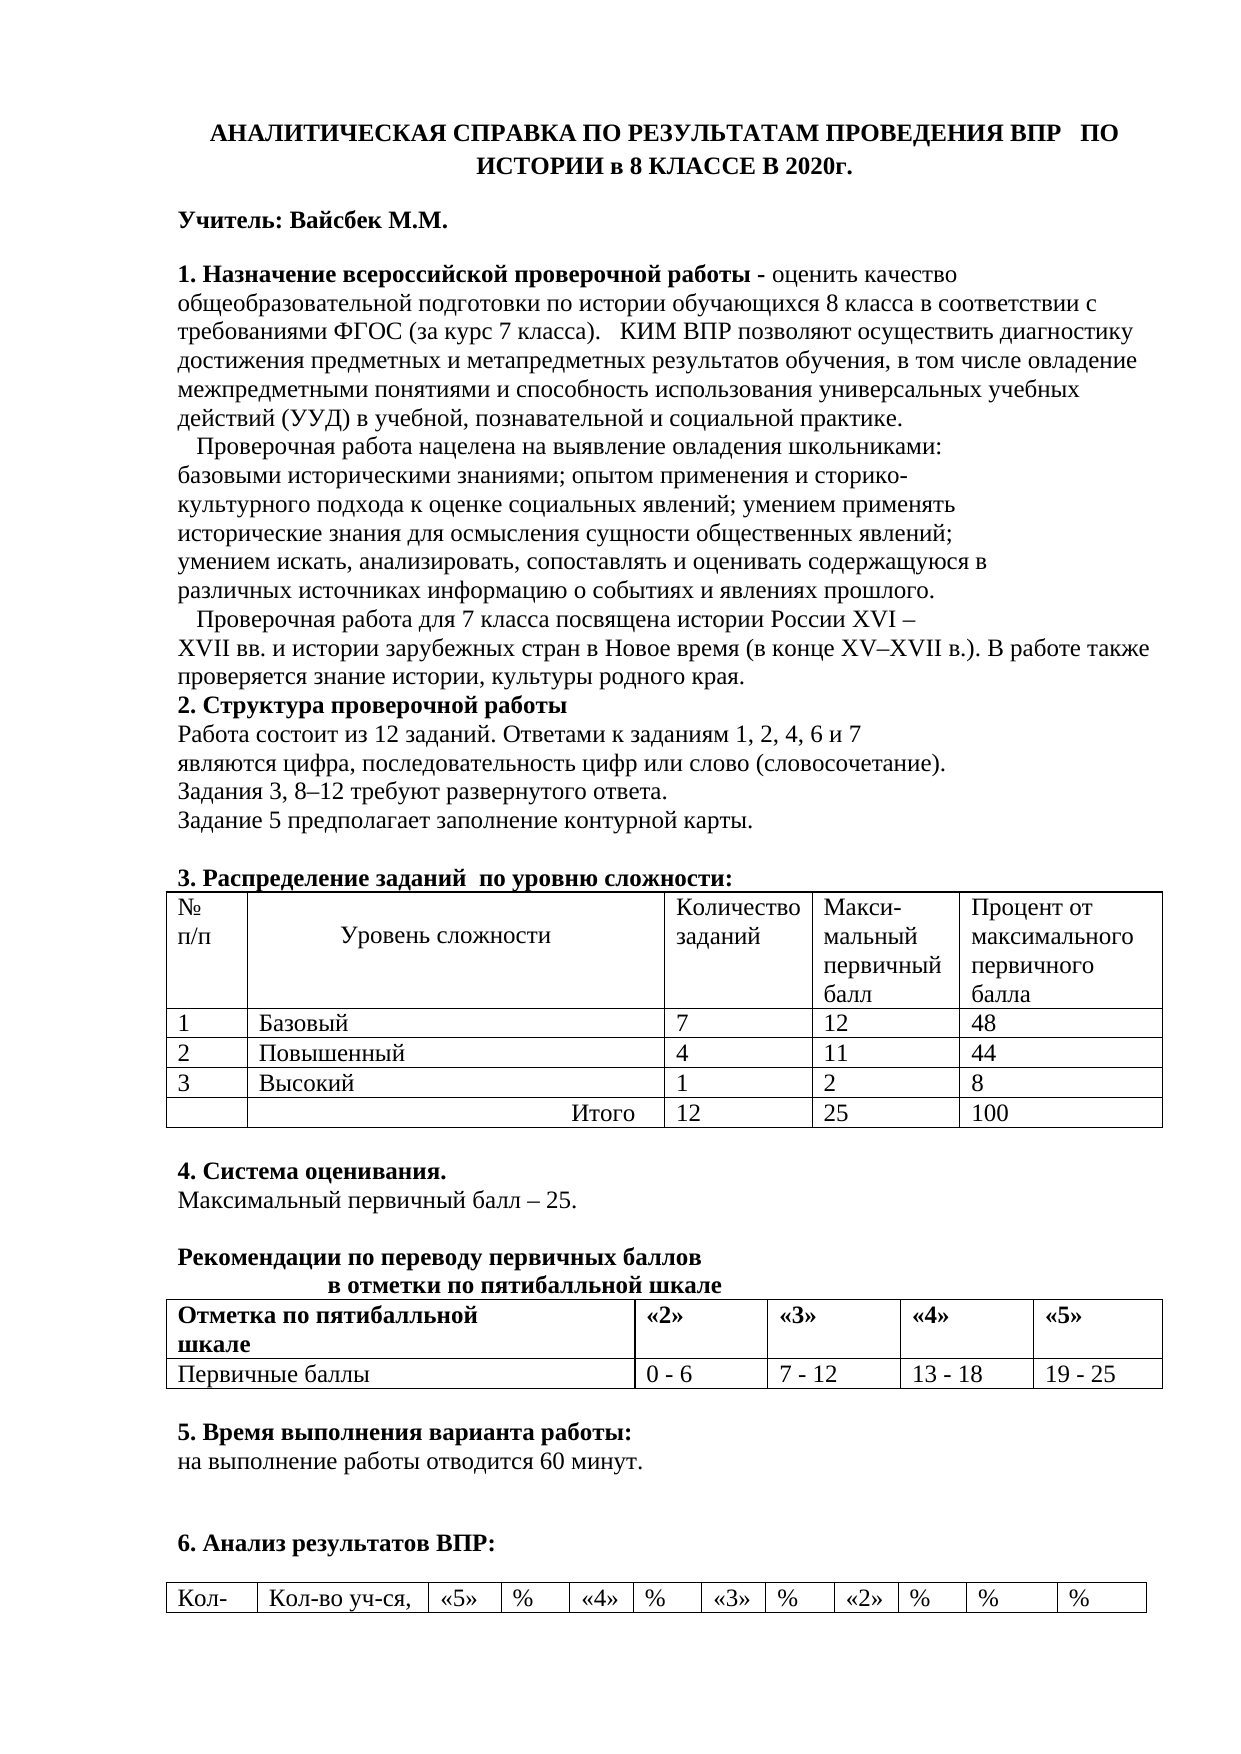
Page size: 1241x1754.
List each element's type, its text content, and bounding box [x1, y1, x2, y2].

table_header Отметка по пятибалльной шкале [167, 1300, 634, 1358]
table_header % [899, 1583, 966, 1612]
text 4. Система оценивания. [177, 1156, 1152, 1185]
table_cell 1 [167, 1009, 247, 1037]
table_header Количество заданий [665, 893, 812, 1007]
table_header % [766, 1583, 834, 1612]
table_cell Повышенный [248, 1038, 664, 1067]
table_cell Первичные баллы [167, 1359, 634, 1388]
table_header № п/п [167, 893, 247, 1007]
table_header % качес-тва [1058, 1583, 1146, 1612]
text Задания 3, 8–12 требуют развернутого ответа. [177, 776, 1152, 805]
table_header Уровень сложности [248, 893, 664, 1007]
table_cell 12 [665, 1098, 812, 1127]
text в отметки по пятибалльной шкале [177, 1271, 1152, 1299]
text 6. Анализ результатов ВПР: [177, 1528, 1152, 1557]
text 3. Распределение заданий по уровню сложности: [177, 863, 1152, 891]
text Максимальный первичный балл – 25. [177, 1185, 1152, 1214]
table_cell 19 - 25 [1034, 1359, 1162, 1388]
table_cell 4 [665, 1038, 812, 1067]
text АНАЛИТИЧЕСКАЯ СПРАВКА ПО РЕЗУЛЬТАТАМ ПРОВЕДЕНИЯ ВПР ПО ИСТОРИИ в 8 КЛАССЕ В 2020г. [177, 118, 1152, 180]
table_header % [502, 1583, 569, 1612]
table_cell Итого [248, 1098, 664, 1127]
table_cell 48 [960, 1009, 1162, 1037]
table_header «3» [702, 1583, 765, 1612]
table_header % [634, 1583, 701, 1612]
table_cell 2 [167, 1038, 247, 1067]
text 5. Время выполнения варианта работы: [177, 1417, 1152, 1446]
text Проверочная работа нацелена на выявление овладения школьниками: [177, 431, 1152, 460]
text культурного подхода к оценке социальных явлений; умением применять [177, 489, 1152, 518]
table_cell 25 [813, 1098, 959, 1127]
text на выполнение работы отводится 60 минут. [177, 1446, 1152, 1475]
table_header «4» [570, 1583, 633, 1612]
table_cell 3 [167, 1068, 247, 1097]
table_header «2» [835, 1583, 898, 1612]
text Рекомендации по переводу первичных баллов [177, 1242, 1152, 1271]
text умением искать, анализировать, сопоставлять и оценивать содержащуюся в [177, 546, 1152, 575]
table_cell 7 - 12 [768, 1359, 900, 1388]
table_cell 2 [813, 1068, 959, 1097]
table_cell 44 [960, 1038, 1162, 1067]
table_cell Высокий [248, 1068, 664, 1097]
text Работа состоит из 12 заданий. Ответами к заданиям 1, 2, 4, 6 и 7 [177, 719, 1152, 748]
table_header Макси- мальный первичный балл [813, 893, 959, 1007]
table_cell Базовый [248, 1009, 664, 1037]
table_header «3» [768, 1300, 900, 1358]
table_cell 13 - 18 [901, 1359, 1033, 1388]
table_cell 7 [665, 1009, 812, 1037]
table_header % успев-сти [967, 1583, 1057, 1612]
table_cell [167, 1098, 247, 1127]
table_cell 100 [960, 1098, 1162, 1127]
table_header «5» [1034, 1300, 1162, 1358]
table_header «2» [636, 1300, 767, 1358]
text XVII вв. и истории зарубежных стран в Новое время (в конце XV–XVII в.). В работе также проверяется знание истории, культуры родного края. [177, 633, 1152, 690]
table_cell 1 [665, 1068, 812, 1097]
text являются цифра, последовательность цифр или слово (словосочетание). [177, 748, 1152, 776]
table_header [167, 1583, 257, 1612]
text Учитель: Вайсбек М.М. [177, 205, 1152, 234]
text базовыми историческими знаниями; опытом применения и сторико- [177, 460, 1152, 489]
table_cell 12 [813, 1009, 959, 1037]
text исторические знания для осмысления сущности общественных явлений; [177, 518, 1152, 546]
text Проверочная работа для 7 класса посвящена истории России XVI – [177, 604, 1152, 633]
text 2. Структура проверочной работы [177, 690, 1152, 719]
text Задание 5 предполагает заполнение контурной карты. [177, 805, 1152, 834]
text 1. Назначение всероссийской проверочной работы - оценить качество общеобразовательной подготовки по истории обучающихся 8 класса в соответствии с требованиями ФГОС (за курс 7 класса). КИМ ВПР позволяют осуществить диагностику достижения предметных и метапредметных результатов обучения, в том числе овладение межпредметными понятиями и способность использования универсальных учебных действий (УУД) в учебной, познавательной и социальной практике. [177, 259, 1152, 431]
table_header «4» [901, 1300, 1033, 1358]
table_cell 8 [960, 1068, 1162, 1097]
table_cell 11 [813, 1038, 959, 1067]
table_header Процент от максимального первичного балла [960, 893, 1162, 1007]
table_cell 0 - 6 [636, 1359, 767, 1388]
table_header «5» [429, 1583, 501, 1612]
text различных источниках информацию о событиях и явлениях прошлого. [177, 575, 1152, 604]
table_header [258, 1583, 428, 1612]
